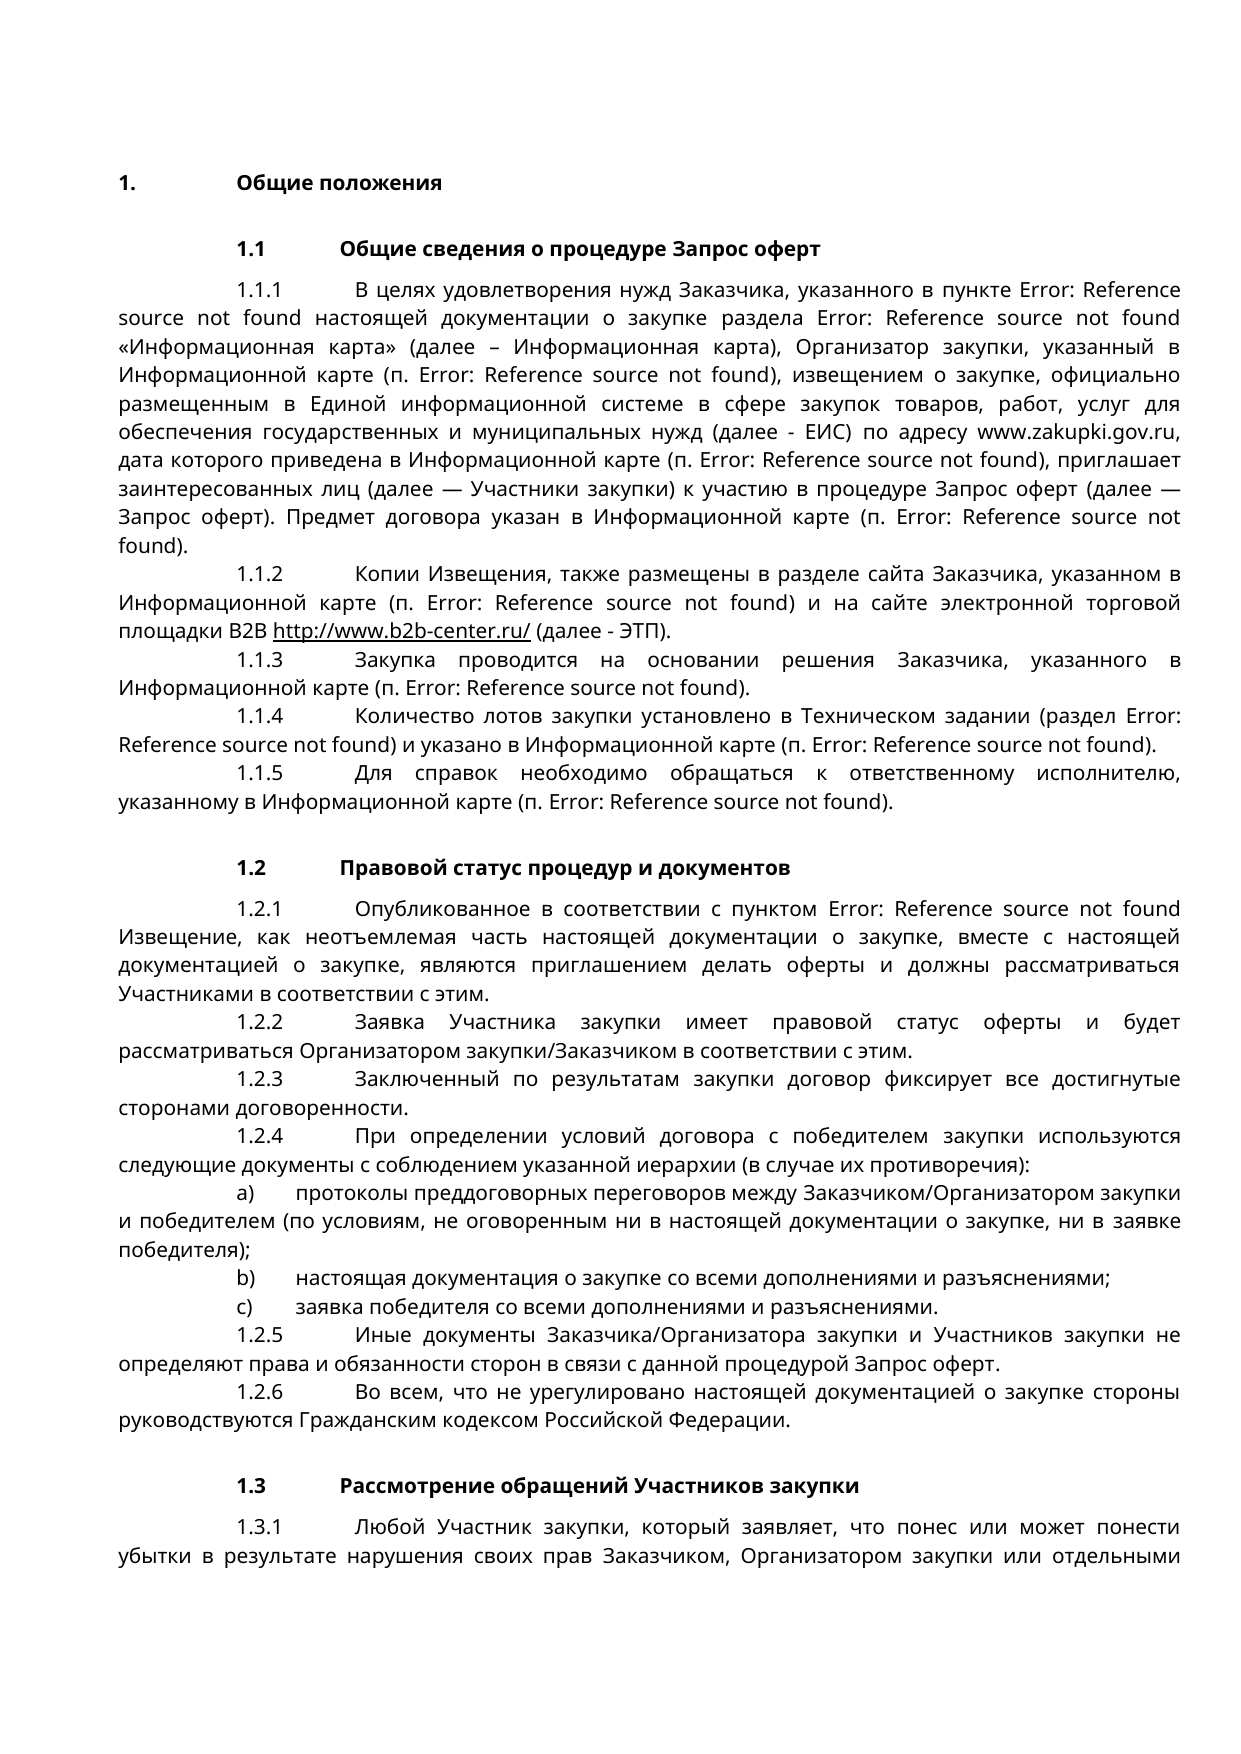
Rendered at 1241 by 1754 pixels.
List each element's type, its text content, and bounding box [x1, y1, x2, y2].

subtitle Правовой статус процедур и документов [118, 853, 1181, 881]
text При определении условий договора с победителем закупки используются следующие документы с соблюдением указанной иерархии (в случае их противоречия): [118, 1121, 1181, 1178]
text Иные документы Заказчика/Организатора закупки и Участников закупки не определяют права и обязанности сторон в связи с данной процедурой Запрос оферт. [118, 1320, 1181, 1377]
subtitle Рассмотрение обращений Участников закупки [118, 1472, 1181, 1500]
text протоколы преддоговорных переговоров между Заказчиком/Организатором закупки и победителем (по условиям, не оговоренным ни в настоящей документации о закупке, ни в заявке победителя); [118, 1178, 1181, 1263]
text Во всем, что не урегулировано настоящей документацией о закупке стороны руководствуются Гражданским кодексом Российской Федерации. [118, 1377, 1181, 1434]
subtitle Общие сведения о процедуре Запрос оферт [118, 234, 1181, 262]
text Заключенный по результатам закупки договор фиксирует все достигнутые сторонами договоренности. [118, 1064, 1181, 1121]
text заявка победителя со всеми дополнениями и разъяснениями. [118, 1292, 1181, 1320]
subtitle Общие положения [118, 168, 1181, 197]
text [118, 1512, 1181, 1569]
text Заявка Участника закупки имеет правовой статус оферты и будет рассматриваться Организатором закупки/Заказчиком в соответствии с этим. [118, 1007, 1181, 1064]
text настоящая документация о закупке со всеми дополнениями и разъяснениями; [118, 1263, 1181, 1292]
